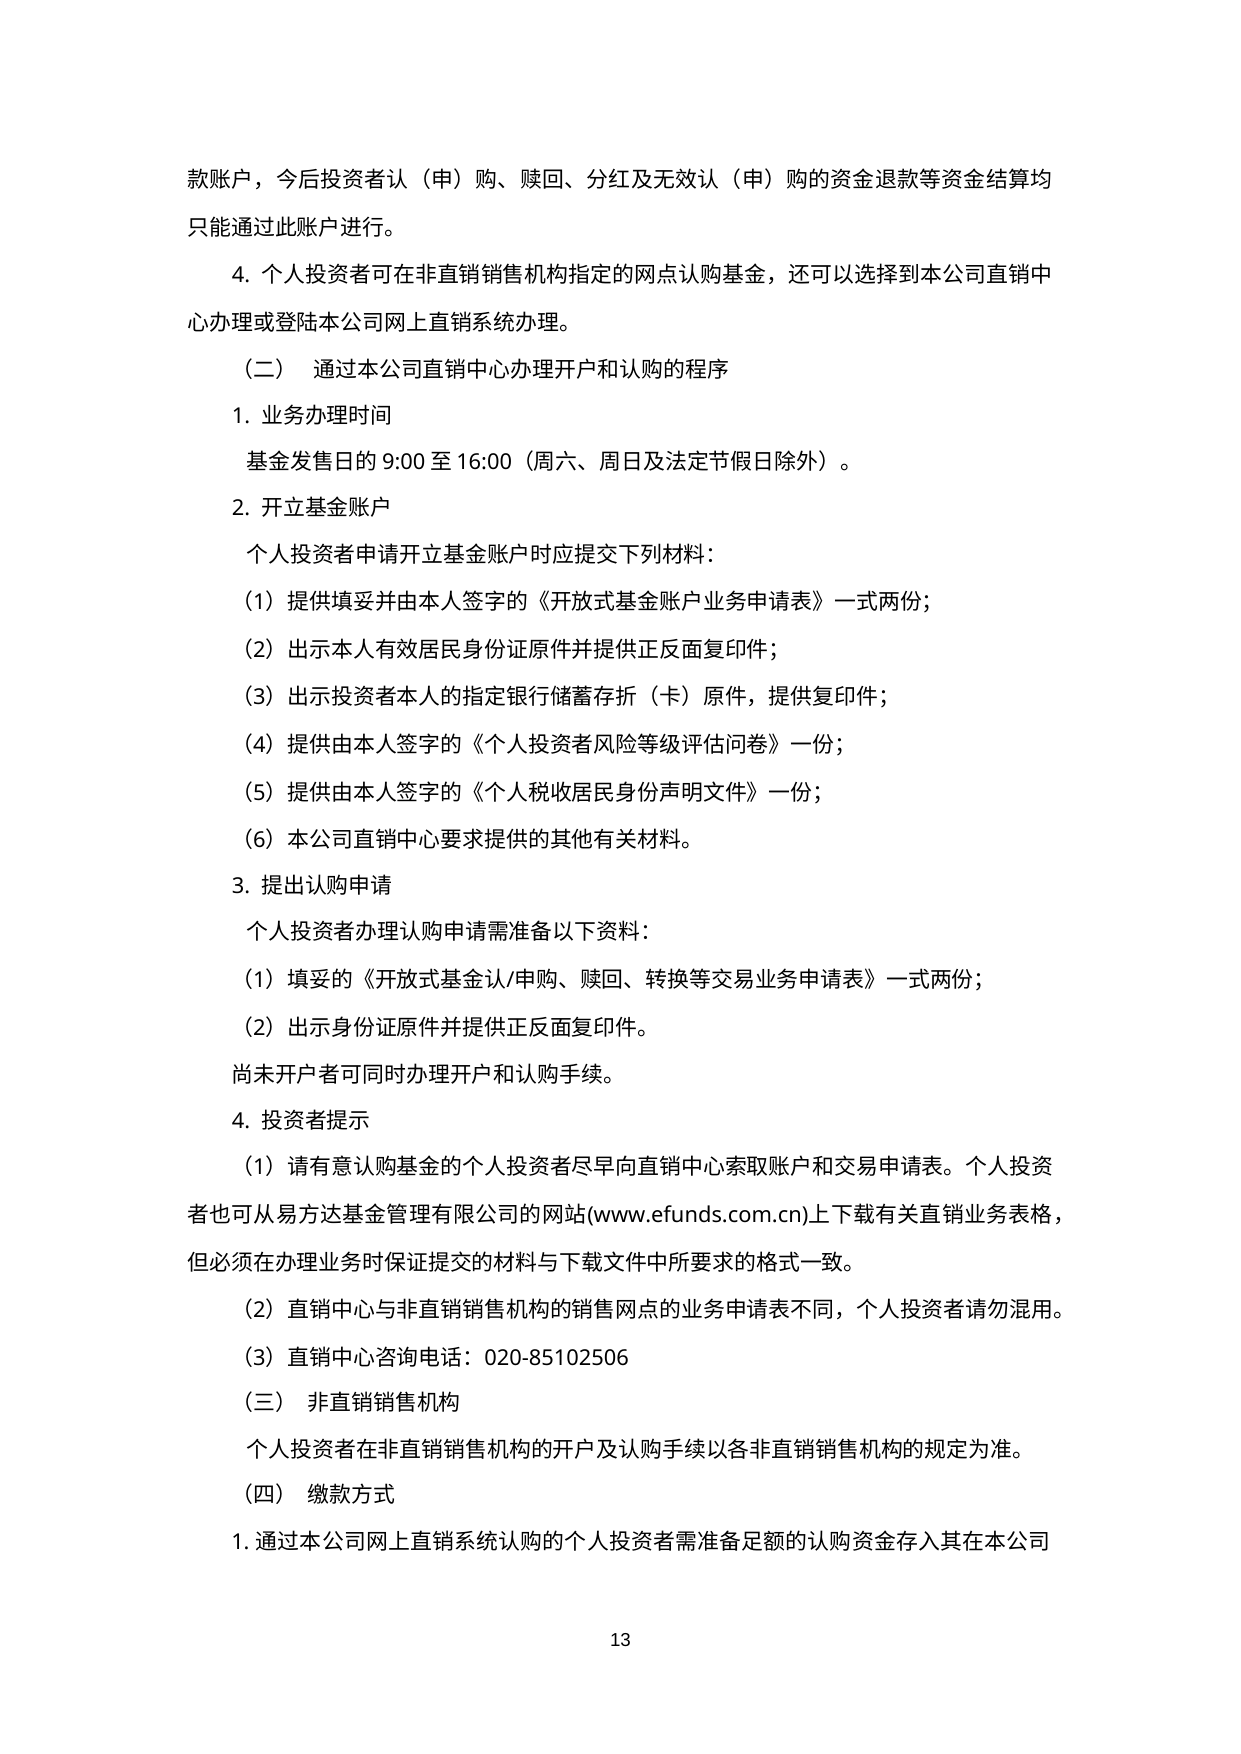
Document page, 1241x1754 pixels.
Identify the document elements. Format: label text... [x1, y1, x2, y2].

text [187, 1524, 1053, 1556]
text （2）出示身份证原件并提供正反面复印件。 [187, 1009, 1053, 1041]
list 个人投资者可在非直销销售机构指定的网点认购基金，还可以选择到本公司直销中心办理或登陆本公司网上直销系统办理。 [187, 257, 1053, 336]
text （2）出示本人有效居民身份证原件并提供正反面复印件； [187, 632, 1053, 663]
text （3）直销中心咨询电话：020-85102506 [187, 1339, 1053, 1371]
text （1）请有意认购基金的个人投资者尽早向直销中心索取账户和交易申请表。个人投资者也可从易方达基金管理有限公司的网站(www.efunds.com.cn)上下载有关直销业务表格，但必须在办理业务时保证提交的材料与下载文件中所要求的格式一致。 [187, 1149, 1053, 1276]
text （3）出示投资者本人的指定银行储蓄存折（卡）原件，提供复印件； [187, 679, 1053, 711]
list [187, 162, 1053, 241]
text 基金发售日的9:00至16:00（周六、周日及法定节假日除外）。 [246, 444, 1053, 476]
text （4）提供由本人签字的《个人投资者风险等级评估问卷》一份； [187, 727, 1053, 759]
text 个人投资者办理认购申请需准备以下资料： [246, 914, 1053, 946]
text 尚未开户者可同时办理开户和认购手续。 [187, 1057, 1053, 1089]
text （1）提供填妥并由本人签字的《开放式基金账户业务申请表》一式两份； [187, 584, 1053, 616]
list 开立基金账户 [187, 492, 1053, 522]
list 业务办理时间 [187, 399, 1053, 429]
text （1）填妥的《开放式基金认/申购、赎回、转换等交易业务申请表》一式两份； [187, 962, 1053, 994]
text 个人投资者申请开立基金账户时应提交下列材料： [246, 537, 1053, 568]
list 提出认购申请 [187, 870, 1053, 899]
text （2）直销中心与非直销销售机构的销售网点的业务申请表不同，个人投资者请勿混用。 [187, 1292, 1053, 1324]
list 通过本公司直销中心办理开户和认购的程序 [187, 352, 1053, 384]
list 非直销销售机构 [187, 1387, 1053, 1417]
text （5）提供由本人签字的《个人税收居民身份声明文件》一份； [187, 774, 1053, 806]
text 个人投资者在非直销销售机构的开户及认购手续以各非直销销售机构的规定为准。 [246, 1432, 1053, 1463]
list 投资者提示 [187, 1104, 1053, 1134]
list 缴款方式 [187, 1479, 1053, 1509]
text （6）本公司直销中心要求提供的其他有关材料。 [187, 822, 1053, 854]
